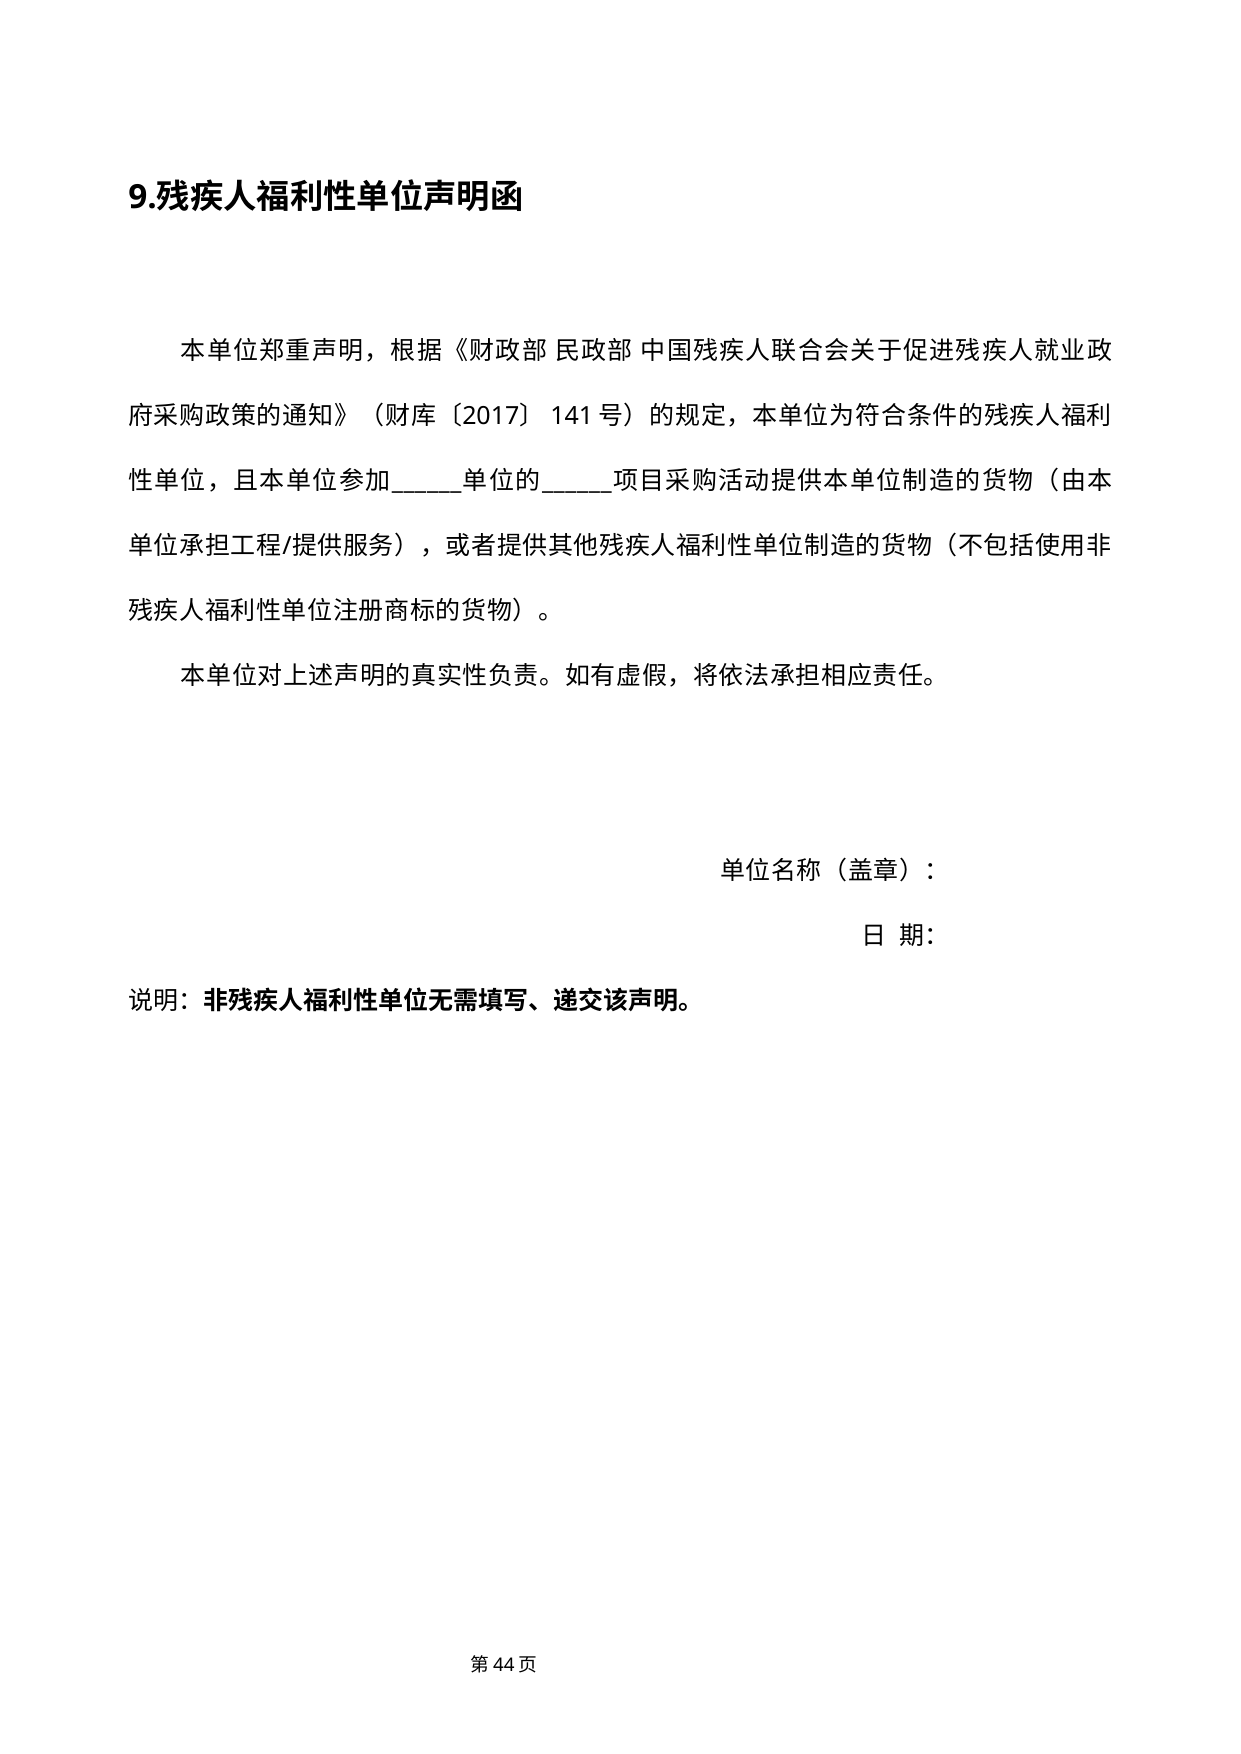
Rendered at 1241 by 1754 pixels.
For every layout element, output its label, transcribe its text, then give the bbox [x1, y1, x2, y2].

subtitle 残疾人福利性单位声明函 [128, 162, 1112, 227]
text 日 期： [128, 901, 949, 966]
text 说明：非残疾人福利性单位无需填写、递交该声明。 [128, 966, 1112, 1031]
text 本单位对上述声明的真实性负责。如有虚假，将依法承担相应责任。 [128, 641, 1112, 706]
text 单位名称（盖章）： [128, 836, 949, 901]
text 本单位郑重声明，根据《财政部 民政部 中国残疾人联合会关于促进残疾人就业政府采购政策的通知》（财库〔2017〕 141号）的规定，本单位为符合条件的残疾人福利性单位，且本单位参加______单位的______项目采购活动提供本单位制造的货物（由本单位承担工程/提供服务），或者提供其他残疾人福利性单位制造的货物（不包括使用非残疾人福利性单位注册商标的货物）。 [128, 316, 1112, 641]
